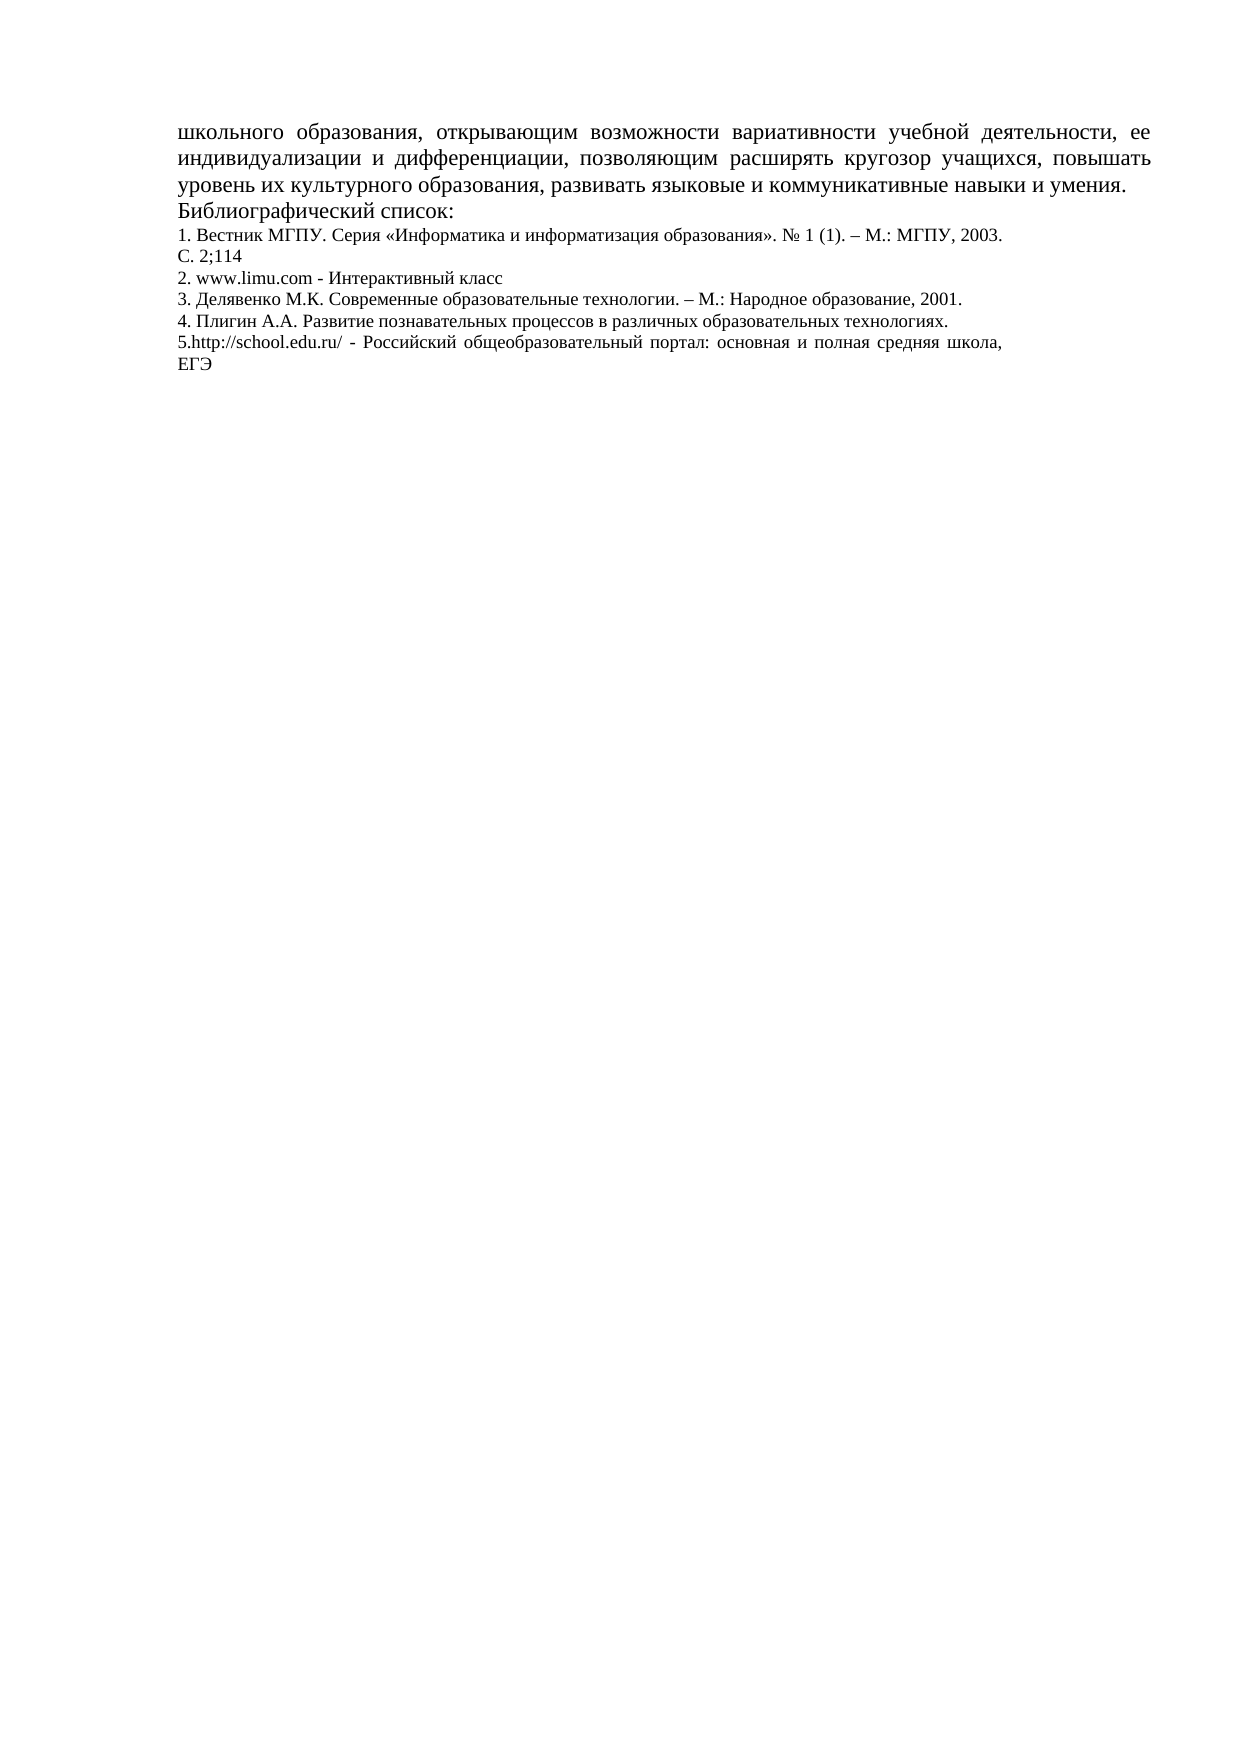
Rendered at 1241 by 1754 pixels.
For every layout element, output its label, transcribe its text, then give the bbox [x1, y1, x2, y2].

text 1. Вестник МГПУ. Серия «Информатика и информатизация образования». № 1 (1). – М.: МГПУ, 2003. С. 2;114 [177, 223, 1004, 267]
text Библиографический список: [177, 197, 1152, 223]
text 4. Плигин А.А. Развитие познавательных процессов в различных образовательных технологиях. [177, 310, 1004, 331]
text 2. www.limu.com - Интерактивный класс [177, 267, 1004, 288]
text 5.http://school.edu.ru/ - Российский общеобразовательный портал: основная и полная средняя школа, ЕГЭ [177, 331, 1004, 374]
text 3. Делявенко М.К. Современные образовательные технологии. – М.: Народное образование, 2001. [177, 288, 1004, 310]
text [177, 118, 1152, 197]
